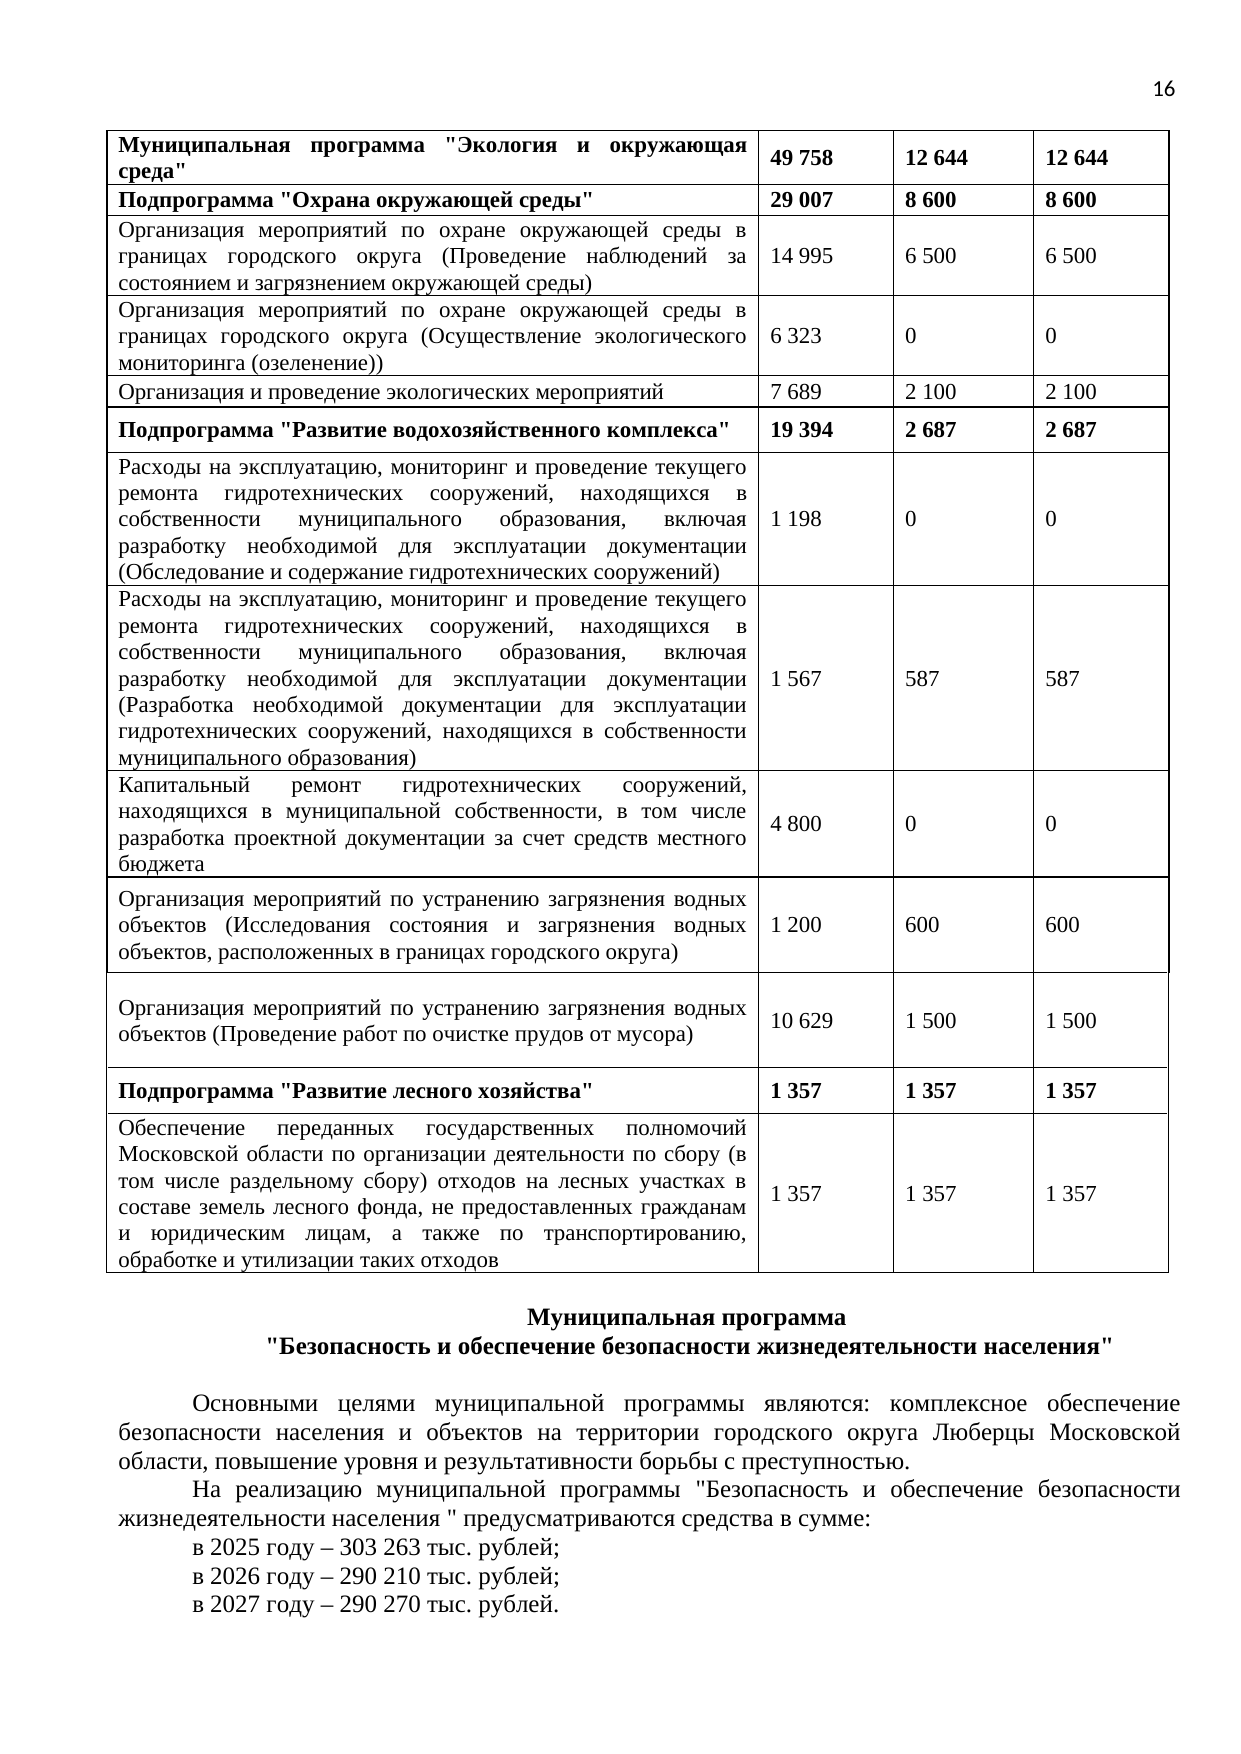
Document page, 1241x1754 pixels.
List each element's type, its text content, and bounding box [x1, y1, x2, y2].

table_cell Организация мероприятий по охране окружающей среды в границах городского округа (Проведение наблюдений за состоянием и загрязнением окружающей среды) [108, 216, 758, 295]
table_cell 7 689 [759, 376, 893, 406]
table_cell 2 100 [894, 376, 1033, 406]
table_cell Обеспечение переданных государственных полномочий Московской области по организации деятельности по сбору (в том числе раздельному сбору) отходов на лесных участках в составе земель лесного фонда, не предоставленных гражданам и юридическим лицам, а также по транспортированию, обработке и утилизации таких отходов [107, 1113, 758, 1272]
text Основными целями муниципальной программы являются: комплексное обеспечение безопасности населения и объектов на территории городского округа Люберцы Московской области, повышение уровня и результативности борьбы с преступностью. [118, 1388, 1181, 1474]
table_cell 19 394 [759, 408, 893, 452]
table_cell 1 357 [894, 1114, 1033, 1272]
table_cell 1 357 [759, 1068, 893, 1113]
table_cell 0 [1034, 296, 1168, 375]
table_cell 10 629 [759, 973, 893, 1067]
table_cell Расходы на эксплуатацию, мониторинг и проведение текущего ремонта гидротехнических сооружений, находящихся в собственности муниципального образования, включая разработку необходимой для эксплуатации документации (Обследование и содержание гидротехнических сооружений) [108, 453, 758, 584]
text На реализацию муниципальной программы "Безопасность и обеспечение безопасности жизнедеятельности населения " предусматриваются средства в сумме: [118, 1474, 1181, 1532]
table_cell 2 687 [1034, 408, 1168, 452]
table_cell Организация мероприятий по охране окружающей среды в границах городского округа (Осуществление экологического мониторинга (озеленение)) [108, 296, 758, 375]
table_cell 6 500 [894, 216, 1033, 295]
text в 2025 году – 303 263 тыс. рублей; [118, 1532, 1181, 1561]
table_cell 12 644 [1034, 131, 1168, 184]
table_cell 4 800 [759, 771, 893, 876]
table_cell 0 [894, 453, 1033, 584]
text Муниципальная программа [118, 1302, 1181, 1331]
table_cell Подпрограмма "Охрана окружающей среды" [108, 185, 758, 215]
table_cell Организация мероприятий по устранению загрязнения водных объектов (Проведение работ по очистке прудов от мусора) [107, 973, 758, 1067]
table_cell Организация и проведение экологических мероприятий [108, 376, 758, 406]
table_cell 1 500 [894, 973, 1033, 1067]
table_cell 6 500 [1034, 216, 1168, 295]
table_cell Муниципальная программа "Экология и окружающая среда" [108, 131, 758, 184]
table_cell 600 [1034, 878, 1168, 972]
table_cell 0 [1034, 453, 1168, 584]
table_cell 14 995 [759, 216, 893, 295]
table_cell Капитальный ремонт гидротехнических сооружений, находящихся в муниципальной собственности, в том числе разработка проектной документации за счет средств местного бюджета [108, 771, 758, 876]
text в 2027 году – 290 270 тыс. рублей. [118, 1589, 1191, 1618]
table_cell 6 323 [759, 296, 893, 375]
text в 2026 году – 290 210 тыс. рублей; [118, 1561, 1181, 1589]
table_cell 587 [1034, 586, 1168, 770]
table_cell 0 [1034, 771, 1168, 876]
table_cell 1 357 [1034, 1067, 1168, 1113]
table_cell 600 [894, 878, 1033, 972]
table_cell Расходы на эксплуатацию, мониторинг и проведение текущего ремонта гидротехнических сооружений, находящихся в собственности муниципального образования, включая разработку необходимой для эксплуатации документации (Разработка необходимой документации для эксплуатации гидротехнических сооружений, находящихся в собственности муниципального образования) [108, 586, 758, 770]
table_cell 8 600 [894, 185, 1033, 215]
table_cell 49 758 [759, 131, 893, 184]
table_cell 1 357 [759, 1114, 893, 1272]
table_cell 8 600 [1034, 185, 1168, 215]
table_cell 587 [894, 586, 1033, 770]
table_cell Подпрограмма "Развитие лесного хозяйства" [107, 1067, 758, 1113]
table_cell 2 100 [1034, 376, 1168, 406]
table_cell 0 [894, 296, 1033, 375]
table_cell 2 687 [894, 408, 1033, 452]
table_cell 1 567 [759, 586, 893, 770]
table_cell 0 [894, 771, 1033, 876]
table_cell 1 200 [759, 878, 893, 972]
text "Безопасность и обеспечение безопасности жизнедеятельности населения" [118, 1331, 1181, 1359]
table_cell 1 198 [759, 453, 893, 584]
table_cell Подпрограмма "Развитие водохозяйственного комплекса" [108, 408, 758, 452]
table_cell 12 644 [894, 131, 1033, 184]
table_cell Организация мероприятий по устранению загрязнения водных объектов (Исследования состояния и загрязнения водных объектов, расположенных в границах городского округа) [108, 878, 758, 972]
table_cell 29 007 [759, 185, 893, 215]
table_cell 1 500 [1034, 972, 1168, 1067]
table_cell 1 357 [1034, 1113, 1168, 1272]
table_cell 1 357 [894, 1068, 1033, 1113]
